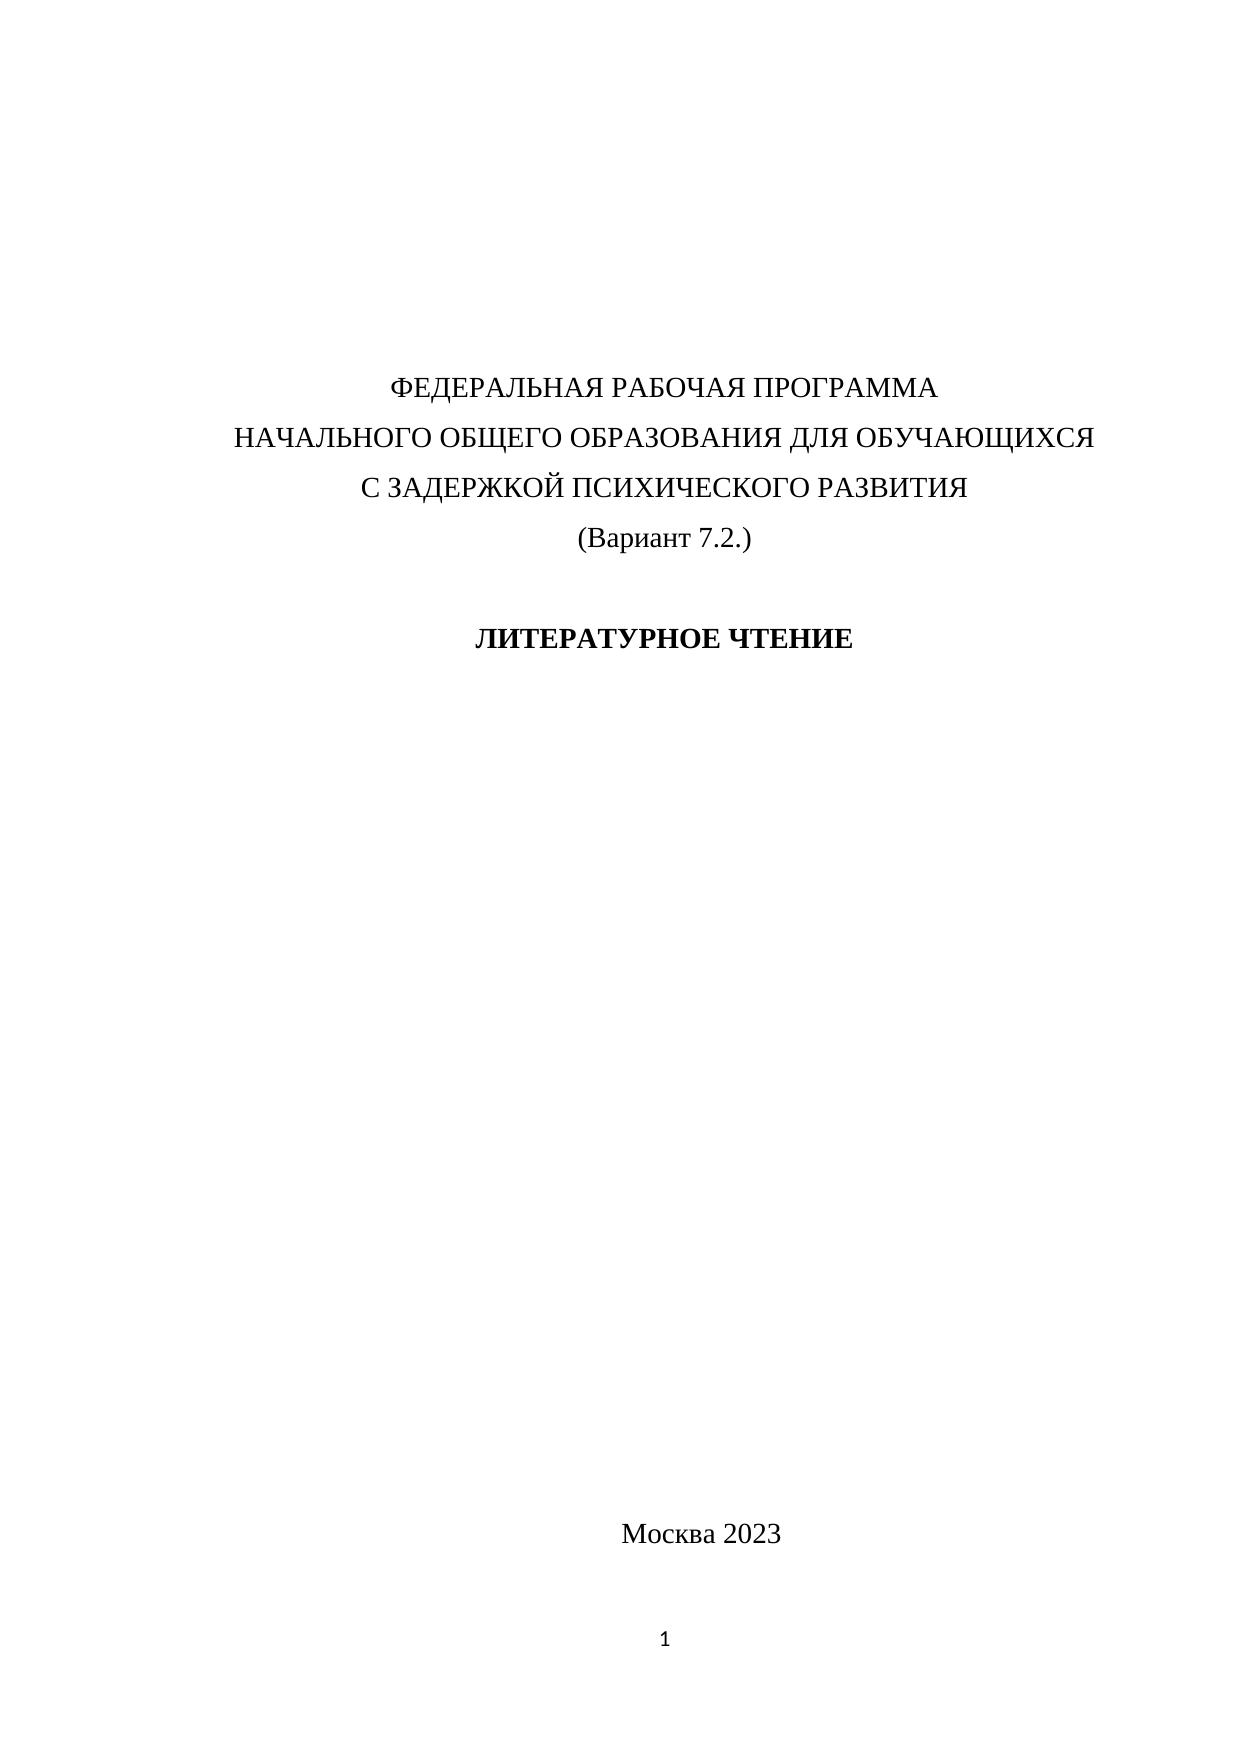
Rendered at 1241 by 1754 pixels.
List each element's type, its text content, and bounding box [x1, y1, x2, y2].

text НАЧАЛЬНОГО ОБЩЕГО ОБРАЗОВАНИЯ ДЛЯ ОБУЧАЮЩИХСЯ [177, 420, 1152, 453]
text Москва 2023 [177, 1517, 1152, 1550]
text ЛИТЕРАТУРНОЕ ЧТЕНИЕ [177, 621, 1152, 655]
text (Вариант 7.2.) [177, 521, 1152, 554]
text С ЗАДЕРЖКОЙ ПСИХИЧЕСКОГО РАЗВИТИЯ [177, 470, 1152, 504]
text ФЕДЕРАЛЬНАЯ РАБОЧАЯ ПРОГРАММА [177, 370, 1152, 403]
